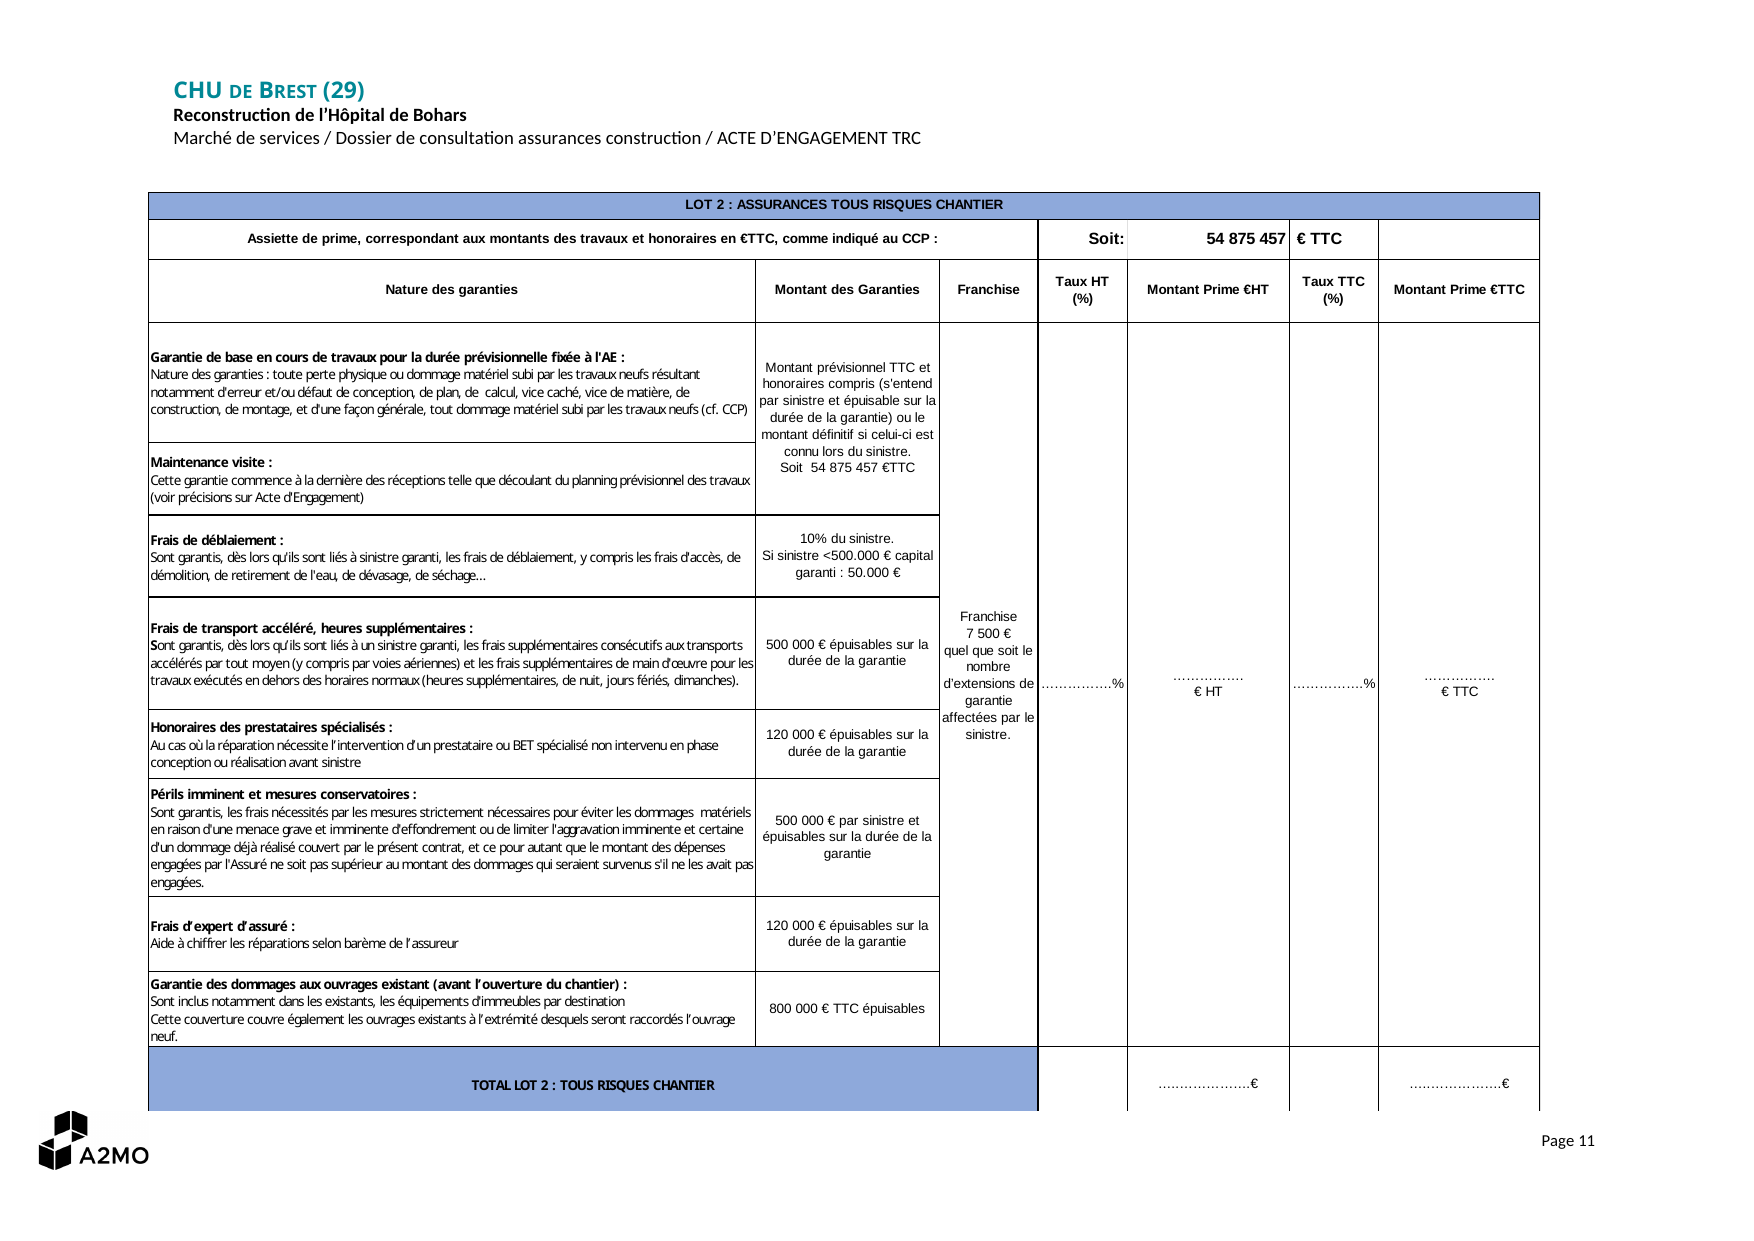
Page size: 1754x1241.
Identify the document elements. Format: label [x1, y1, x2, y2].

picture [38, 1111, 149, 1170]
